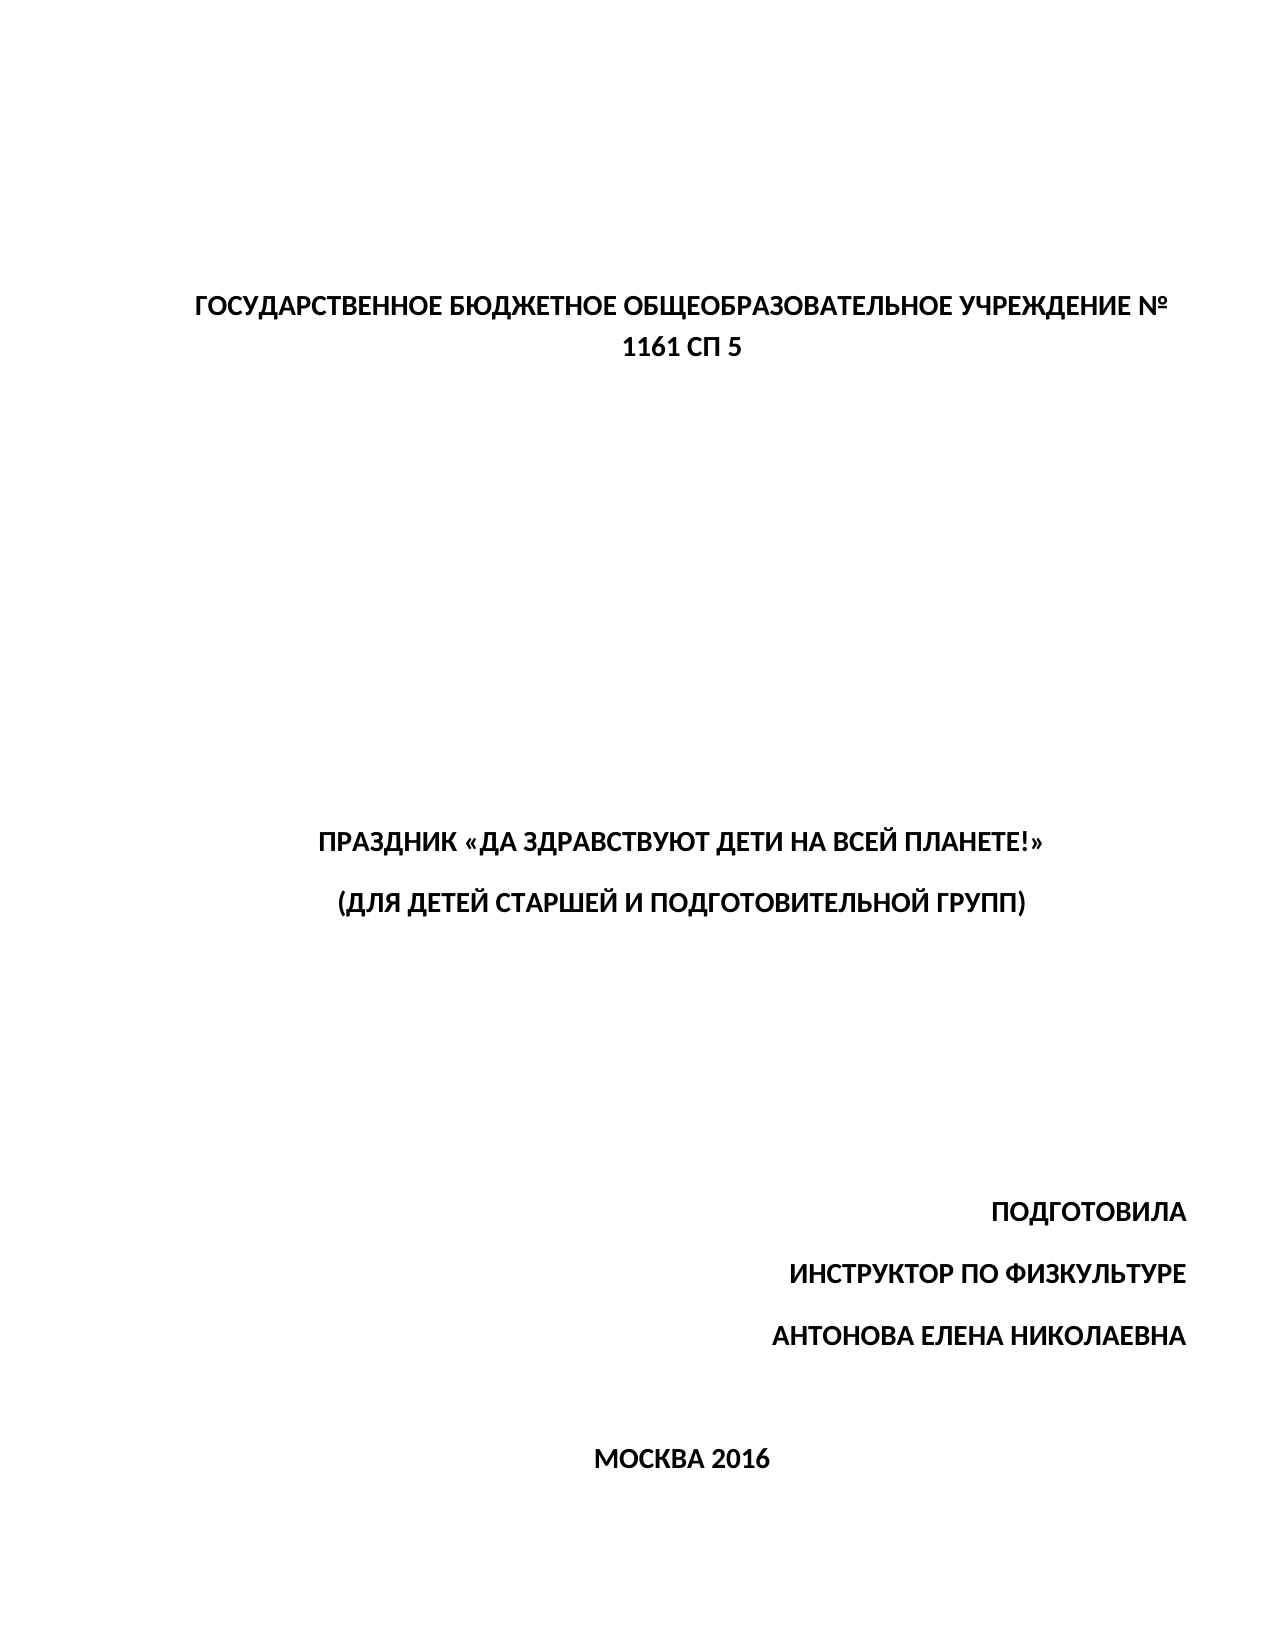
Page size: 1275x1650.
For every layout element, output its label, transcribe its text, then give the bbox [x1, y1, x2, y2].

text Государственное бюджетное общеобразовательное учреждение № 1161 сп 5 [177, 287, 1186, 364]
text подготовила [177, 1193, 1186, 1229]
text москва 2016 [177, 1440, 1186, 1476]
text (для детей старшей и подготовительной групп) [177, 884, 1186, 920]
text праздник «Да здравствуют дети на всей планете!» [177, 823, 1186, 858]
text инструктор по физкультуре [177, 1255, 1186, 1291]
text антонова Елена николаевна [177, 1317, 1186, 1352]
